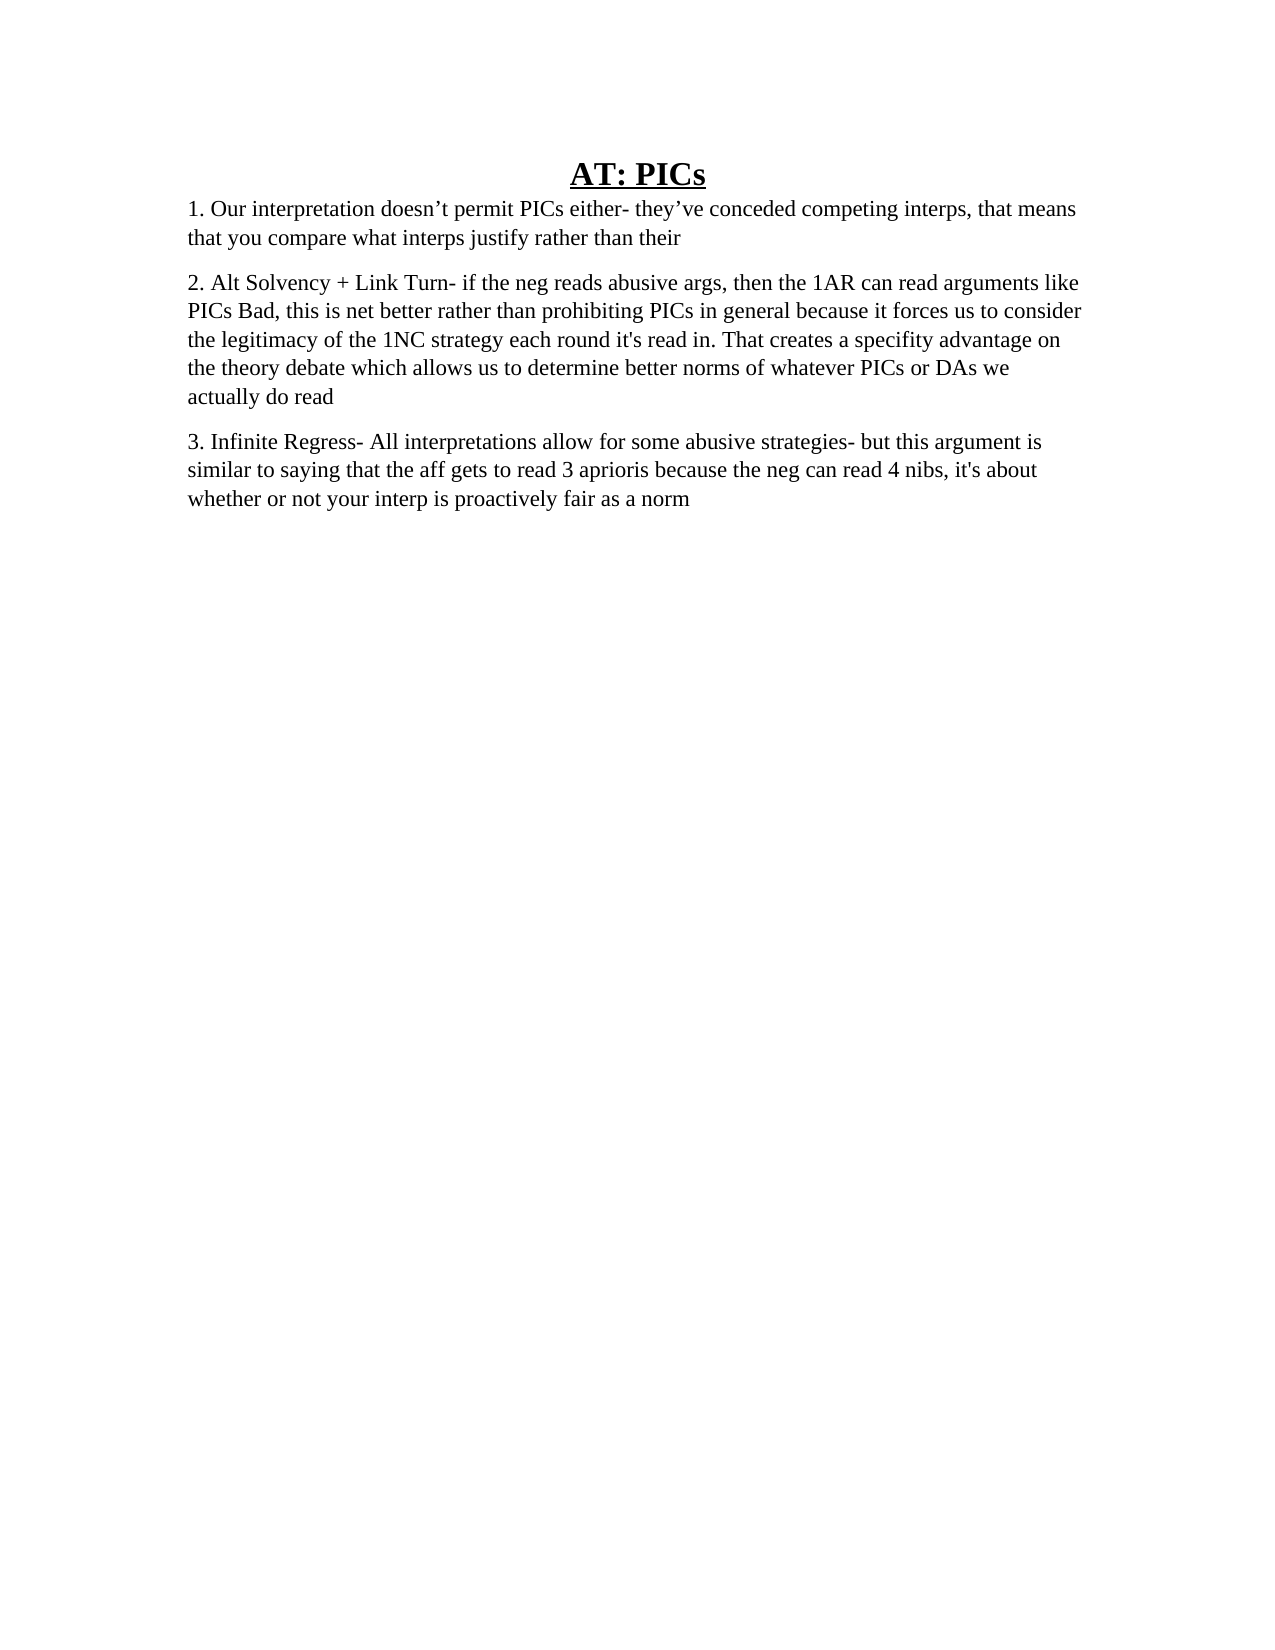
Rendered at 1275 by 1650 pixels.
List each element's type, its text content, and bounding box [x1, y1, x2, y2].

text 1. Our interpretation doesn’t permit PICs either- they’ve conceded competing interps, that means that you compare what interps justify rather than their [187, 196, 1087, 250]
text 3. Infinite Regress- All interpretations allow for some abusive strategies- but this argument is similar to saying that the aff gets to read 3 aprioris because the neg can read 4 nibs, it's about whether or not your interp is proactively fair as a norm [187, 428, 1087, 511]
text 2. Alt Solvency + Link Turn- if the neg reads abusive args, then the 1AR can read arguments like PICs Bad, this is net better rather than prohibiting PICs in general because it forces us to consider the legitimacy of the 1NC strategy each round it's read in. That creates a specifity advantage on the theory debate which allows us to determine better norms of whatever PICs or DAs we actually do read [187, 269, 1087, 409]
subtitle AT: PICs [187, 154, 1087, 192]
